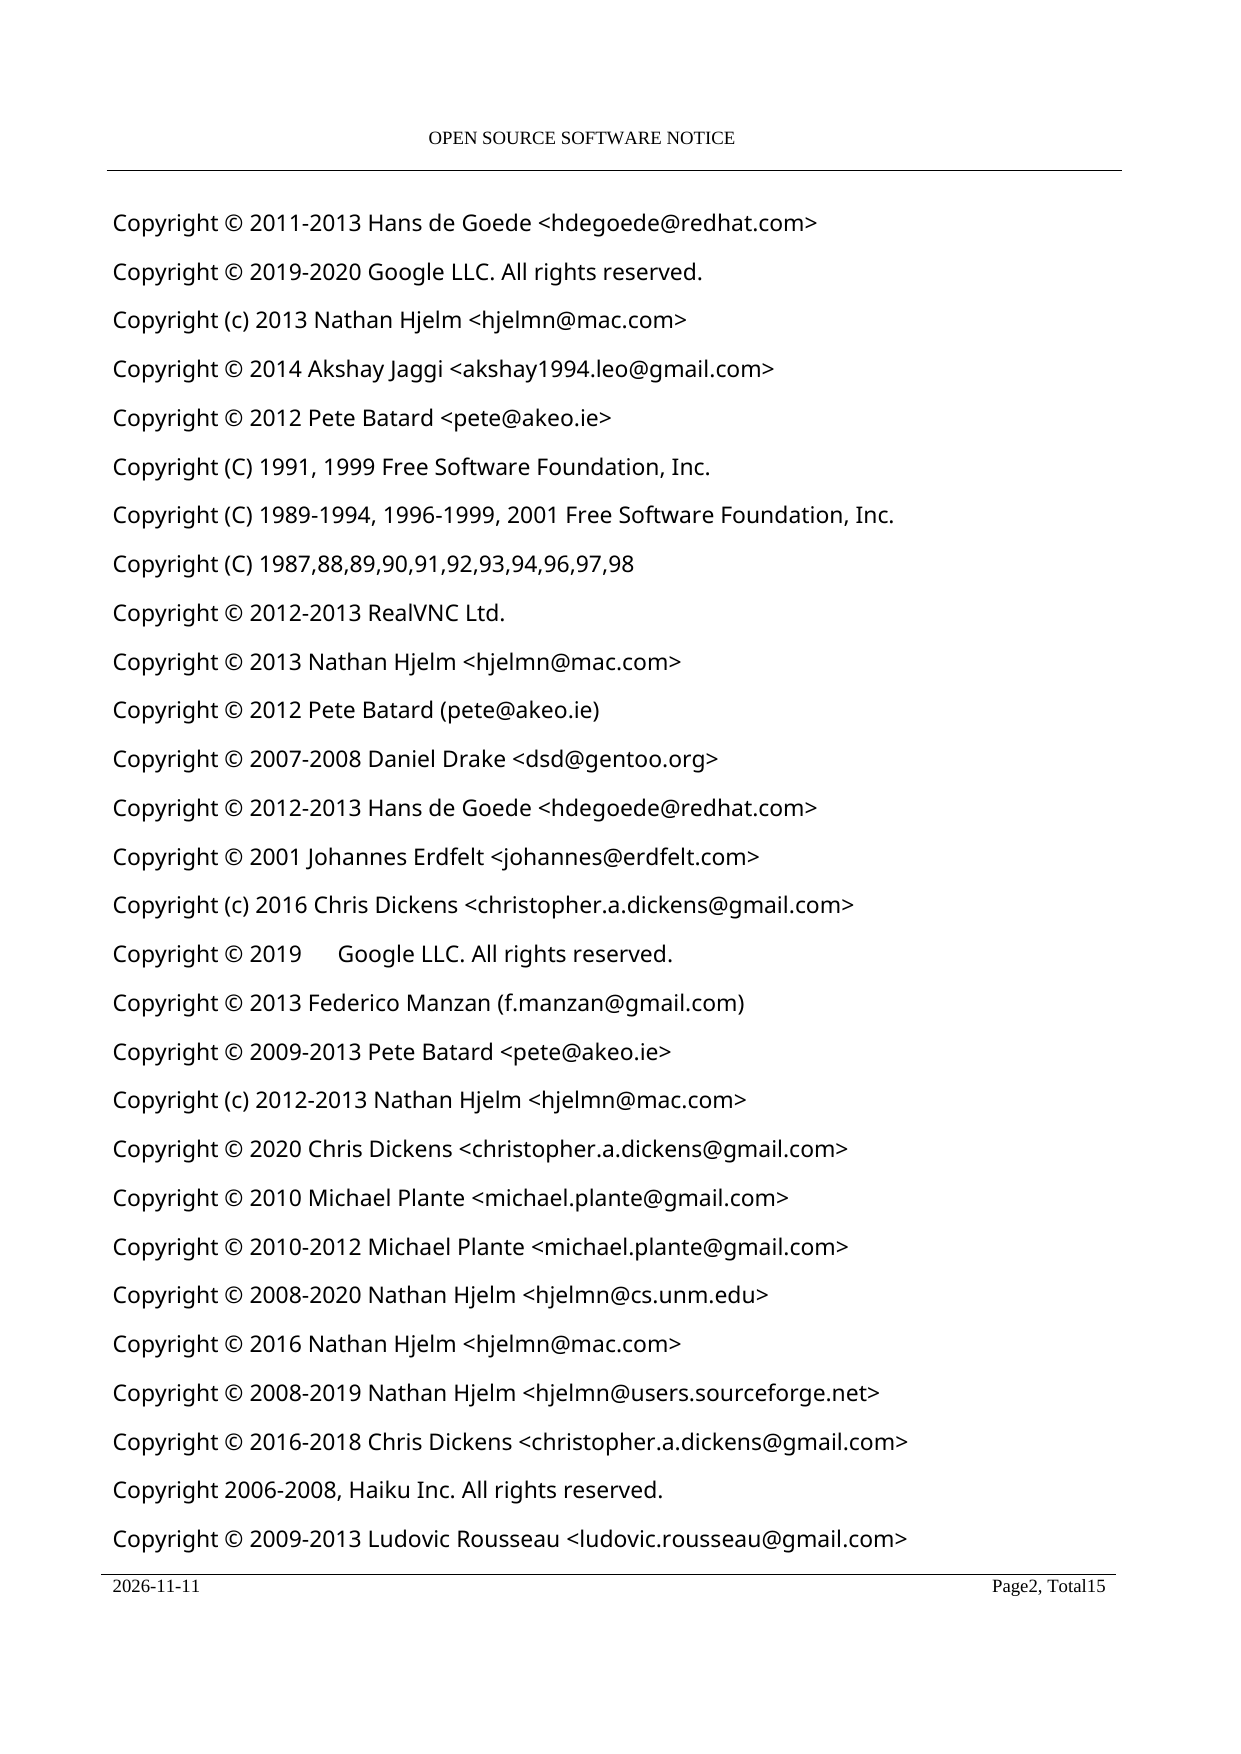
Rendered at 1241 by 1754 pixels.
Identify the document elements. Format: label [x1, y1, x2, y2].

text [112, 206, 1128, 1555]
